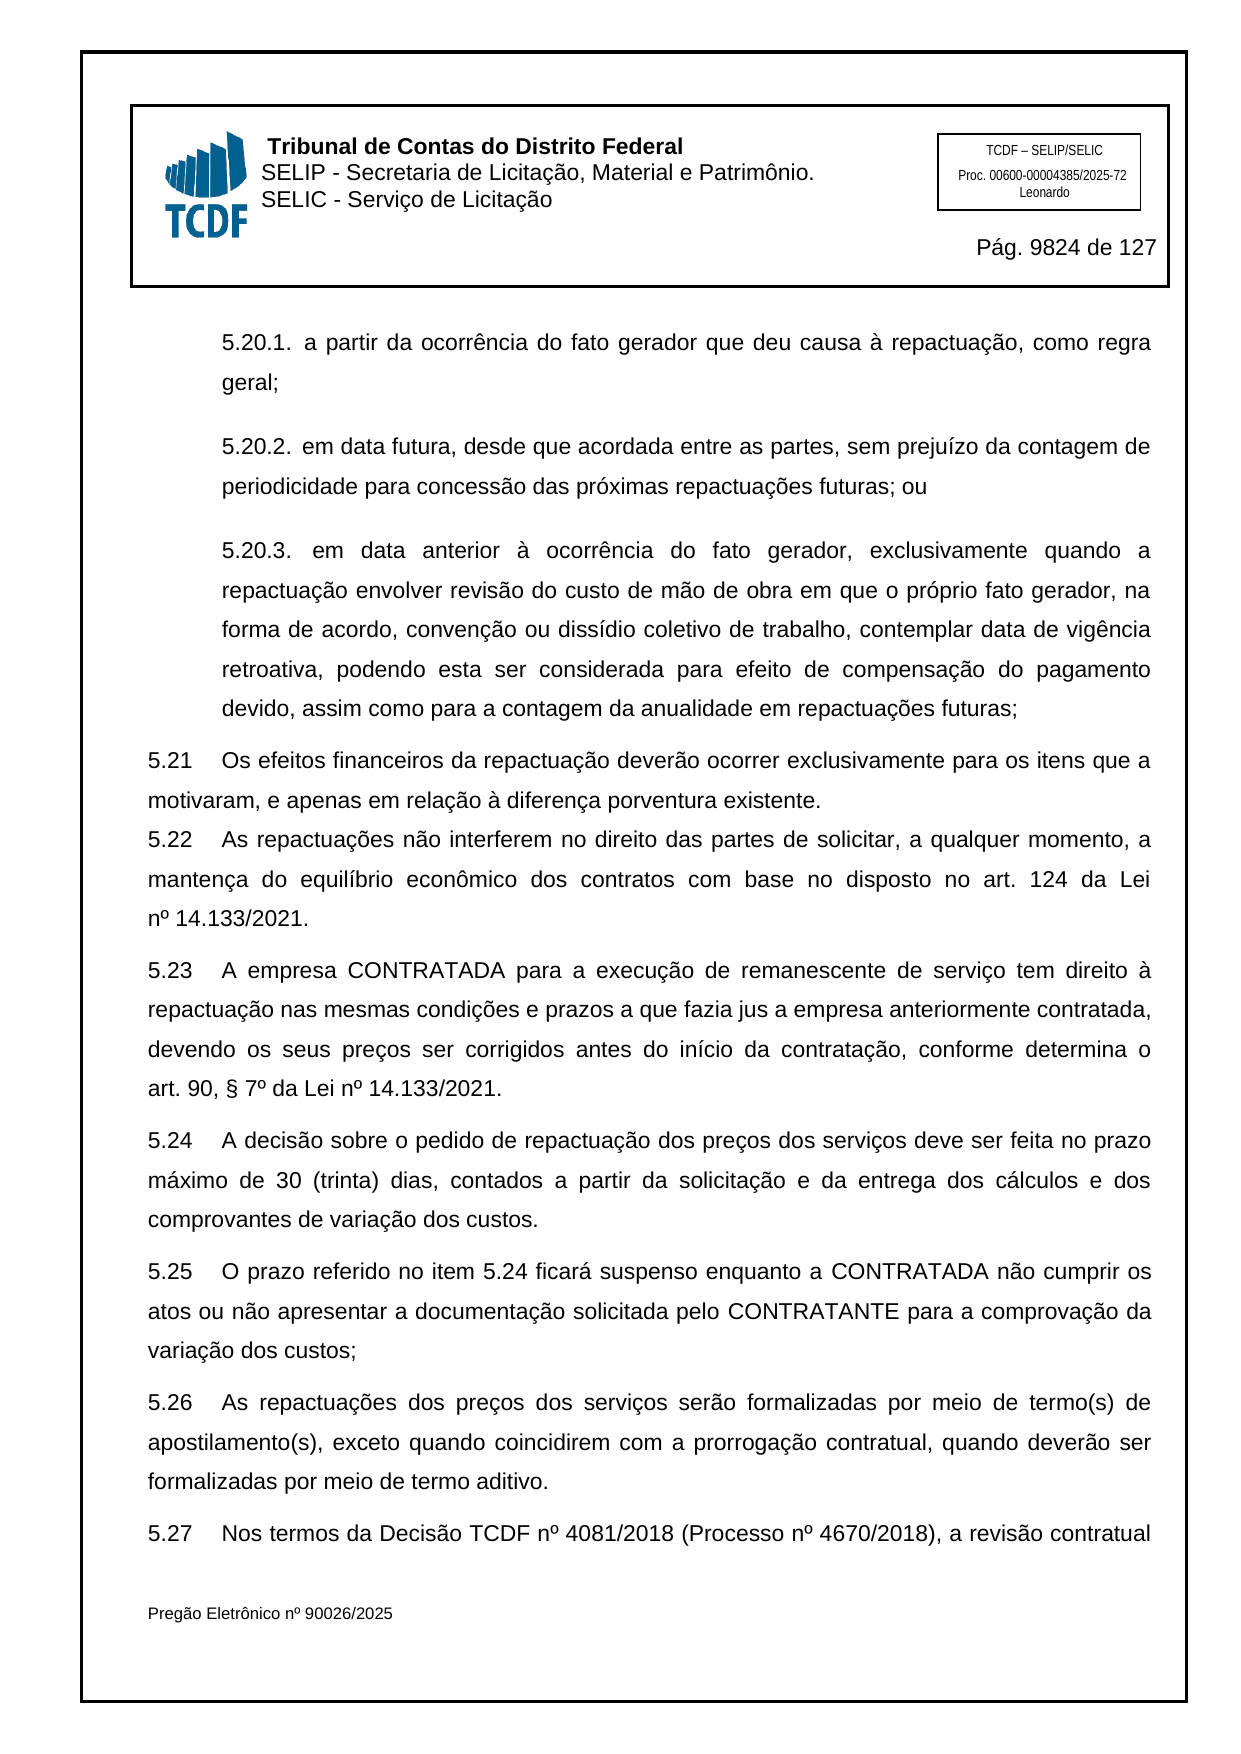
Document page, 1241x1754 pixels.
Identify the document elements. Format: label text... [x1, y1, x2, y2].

list O prazo referido no item 5.24 ficará suspenso enquanto a contratada não cumprir os atos ou não apresentar a documentação solicitada pelo contratante para a comprovação da variação dos custos; [148, 1258, 1152, 1364]
list As repactuações dos preços dos serviços serão formalizadas por meio de termo(s) de apostilamento(s), exceto quando coincidirem com a prorrogação contratual, quando deverão ser formalizadas por meio de termo aditivo. [148, 1389, 1152, 1494]
text 5.20.2. em data futura, desde que acordada entre as partes, sem prejuízo da contagem de periodicidade para concessão das próximas repactuações futuras; ou [222, 433, 1152, 499]
picture [150, 128, 262, 240]
list A empresa contratada para a execução de remanescente de serviço tem direito à repactuação nas mesmas condições e prazos a que fazia jus a empresa anteriormente contratada, devendo os seus preços ser corrigidos antes do início da contratação, conforme determina o art. 90, § 7º da Lei nº 14.133/2021. [148, 957, 1152, 1102]
text 5.20.3. em data anterior à ocorrência do fato gerador, exclusivamente quando a repactuação envolver revisão do custo de mão de obra em que o próprio fato gerador, na forma de acordo, convenção ou dissídio coletivo de trabalho, contemplar data de vigência retroativa, podendo esta ser considerada para efeito de compensação do pagamento devido, assim como para a contagem da anualidade em repactuações futuras; [222, 537, 1152, 721]
list A decisão sobre o pedido de repactuação dos preços dos serviços deve ser feita no prazo máximo de 30 (trinta) dias, contados a partir da solicitação e da entrega dos cálculos e dos comprovantes de variação dos custos. [148, 1127, 1152, 1233]
list As repactuações não interferem no direito das partes de solicitar, a qualquer momento, a mantença do equilíbrio econômico dos contratos com base no disposto no art. 124 da Lei nº 14.133/2021. [148, 826, 1152, 931]
text 5.20.1. a partir da ocorrência do fato gerador que deu causa à repactuação, como regra geral; [222, 329, 1152, 395]
list Os efeitos financeiros da repactuação deverão ocorrer exclusivamente para os itens que a motivaram, e apenas em relação à diferença porventura existente. [148, 747, 1152, 813]
